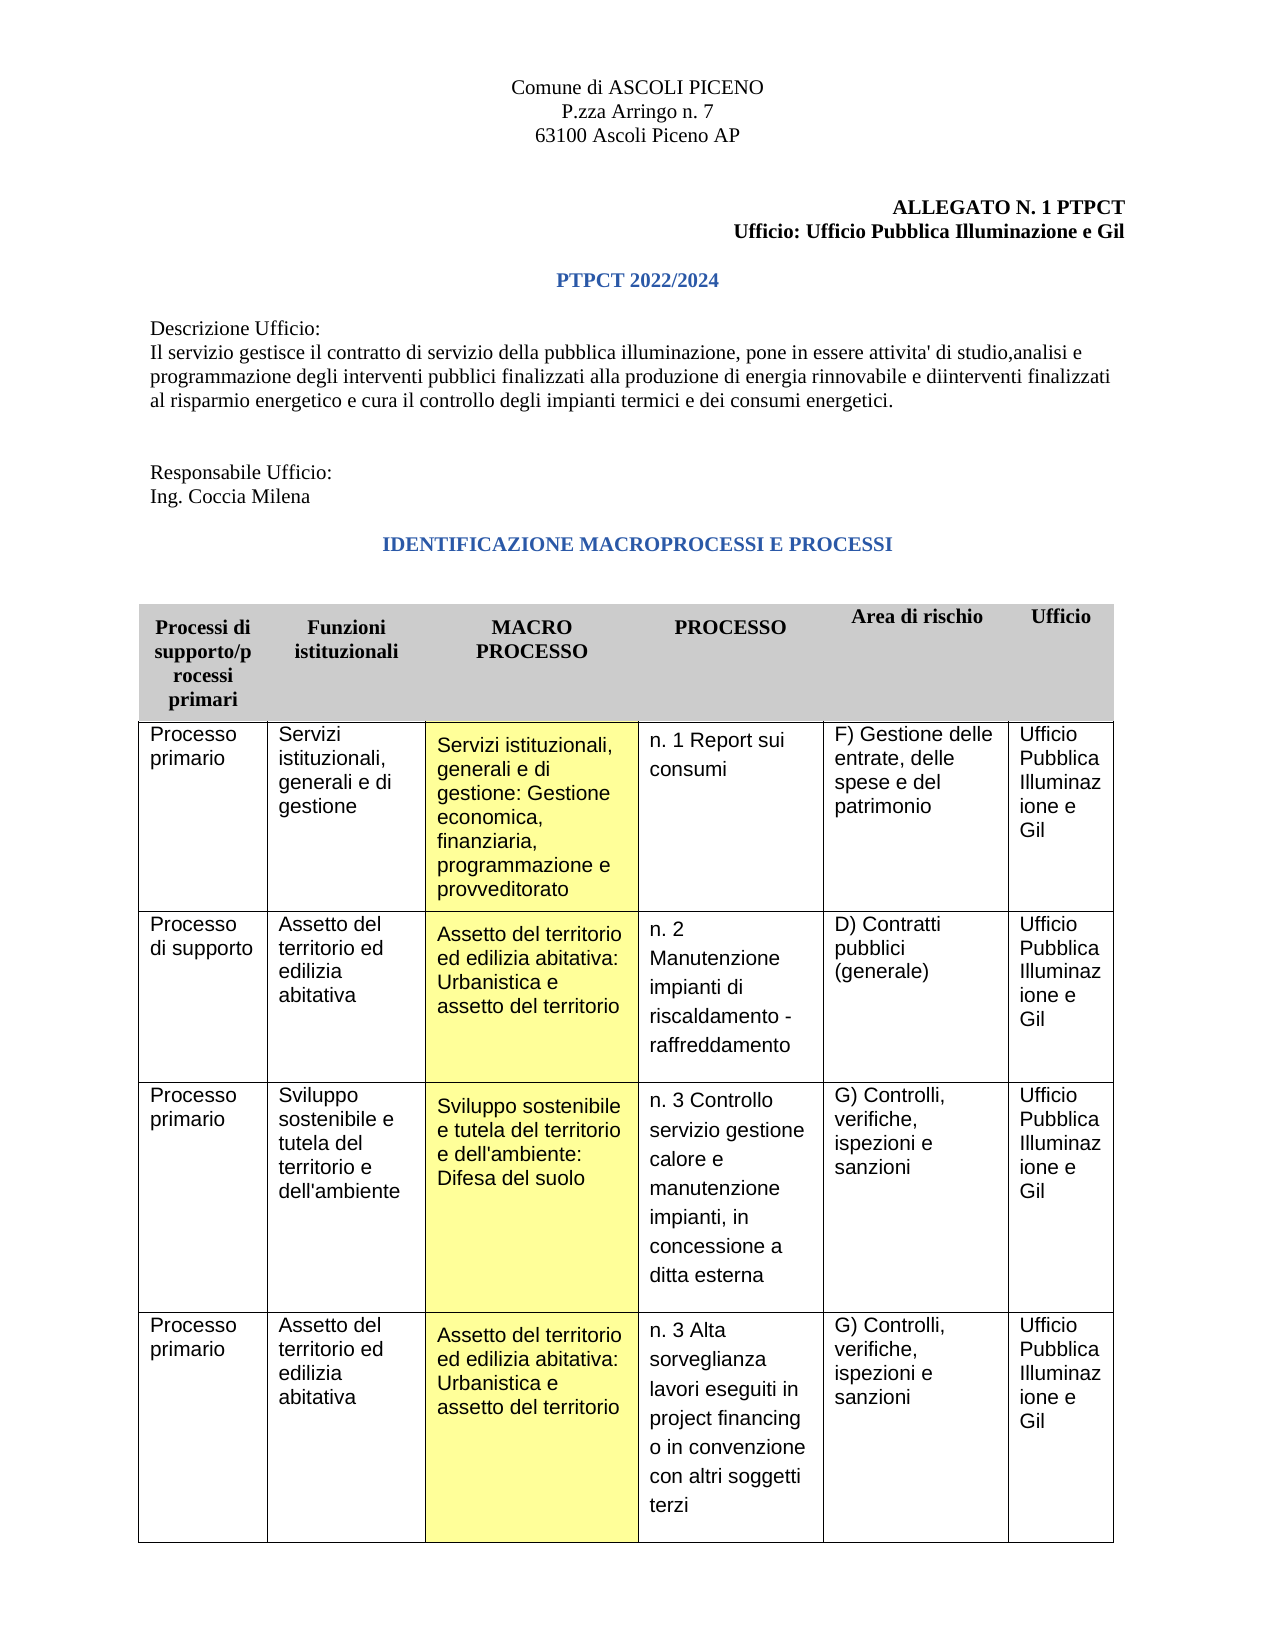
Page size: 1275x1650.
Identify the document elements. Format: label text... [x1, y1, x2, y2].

table_cell Servizi istituzionali, generali e di gestione: Gestione economica, finanziaria, programmazione e provveditorato [426, 723, 638, 911]
table_cell Assetto del territorio ed edilizia abitativa [268, 912, 425, 1082]
table_cell Assetto del territorio ed edilizia abitativa: Urbanistica e assetto del territorio [426, 912, 638, 1082]
table_header MACRO PROCESSO [426, 604, 638, 721]
text P.zza Arringo n. 7 [150, 99, 1125, 123]
table_cell Servizi istituzionali, generali e di gestione [268, 723, 425, 911]
table_cell n. 1 Report sui consumi [639, 723, 823, 911]
table_cell Assetto del territorio ed edilizia abitativa [268, 1313, 425, 1542]
table_header Area di rischio [823, 604, 1008, 721]
table_cell F) Gestione delle entrate, delle spese e del patrimonio [824, 723, 1008, 911]
table_header Ufficio [1008, 604, 1114, 721]
table_cell Ufficio Pubblica Illuminazione e Gil [1009, 723, 1113, 911]
text 63100 Ascoli Piceno AP [150, 123, 1125, 147]
table_cell Assetto del territorio ed edilizia abitativa: Urbanistica e assetto del territorio [426, 1313, 638, 1542]
table_cell Processo primario [139, 723, 267, 911]
table_cell Ufficio Pubblica Illuminazione e Gil [1009, 1083, 1113, 1312]
table_cell Sviluppo sostenibile e tutela del territorio e dell'ambiente: Difesa del suolo [426, 1083, 638, 1312]
table_header PROCESSO [638, 604, 823, 721]
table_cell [824, 1313, 1008, 1542]
text Responsabile Ufficio: [150, 460, 1125, 484]
table_cell n. 3 Controllo servizio gestione calore e manutenzione impianti, in concessione a ditta esterna [639, 1083, 823, 1312]
table_cell Sviluppo sostenibile e tutela del territorio e dell'ambiente [268, 1083, 425, 1312]
text Ing. Coccia Milena [150, 484, 1125, 508]
text IDENTIFICAZIONE MACROPROCESSI E PROCESSI [150, 532, 1125, 556]
table_cell Processo primario [139, 1083, 267, 1312]
text Ufficio: Ufficio Pubblica Illuminazione e Gil [150, 219, 1125, 243]
table_cell Processo di supporto [139, 912, 267, 1082]
table_cell Processo primario [139, 1313, 267, 1542]
text ALLEGATO N. 1 PTPCT [150, 195, 1125, 219]
table_cell n. 2 Manutenzione impianti di riscaldamento - raffreddamento [639, 912, 823, 1082]
text Comune di ASCOLI PICENO [150, 75, 1125, 99]
table_cell G) Controlli, verifiche, ispezioni e sanzioni [824, 1083, 1008, 1312]
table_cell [1009, 1313, 1113, 1542]
table_cell n. 3 Alta sorveglianza lavori eseguiti in project financing o in convenzione con altri soggetti terzi [639, 1313, 823, 1542]
text Descrizione Ufficio: [150, 316, 1125, 340]
text Il servizio gestisce il contratto di servizio della pubblica illuminazione, pone in essere attivita' di studio,analisi e programmazione degli interventi pubblici finalizzati alla produzione di energia rinnovabile e diinterventi finalizzati al risparmio energetico e cura il controllo degli impianti termici e dei consumi energetici. [150, 340, 1125, 412]
table_cell Ufficio Pubblica Illuminazione e Gil [1009, 912, 1113, 1082]
table_cell D) Contratti pubblici (generale) [824, 912, 1008, 1082]
text PTPCT 2022/2024 [150, 267, 1125, 292]
table_header Processi di supporto/processi primari [139, 604, 267, 721]
table_header Funzioni istituzionali [267, 604, 426, 721]
